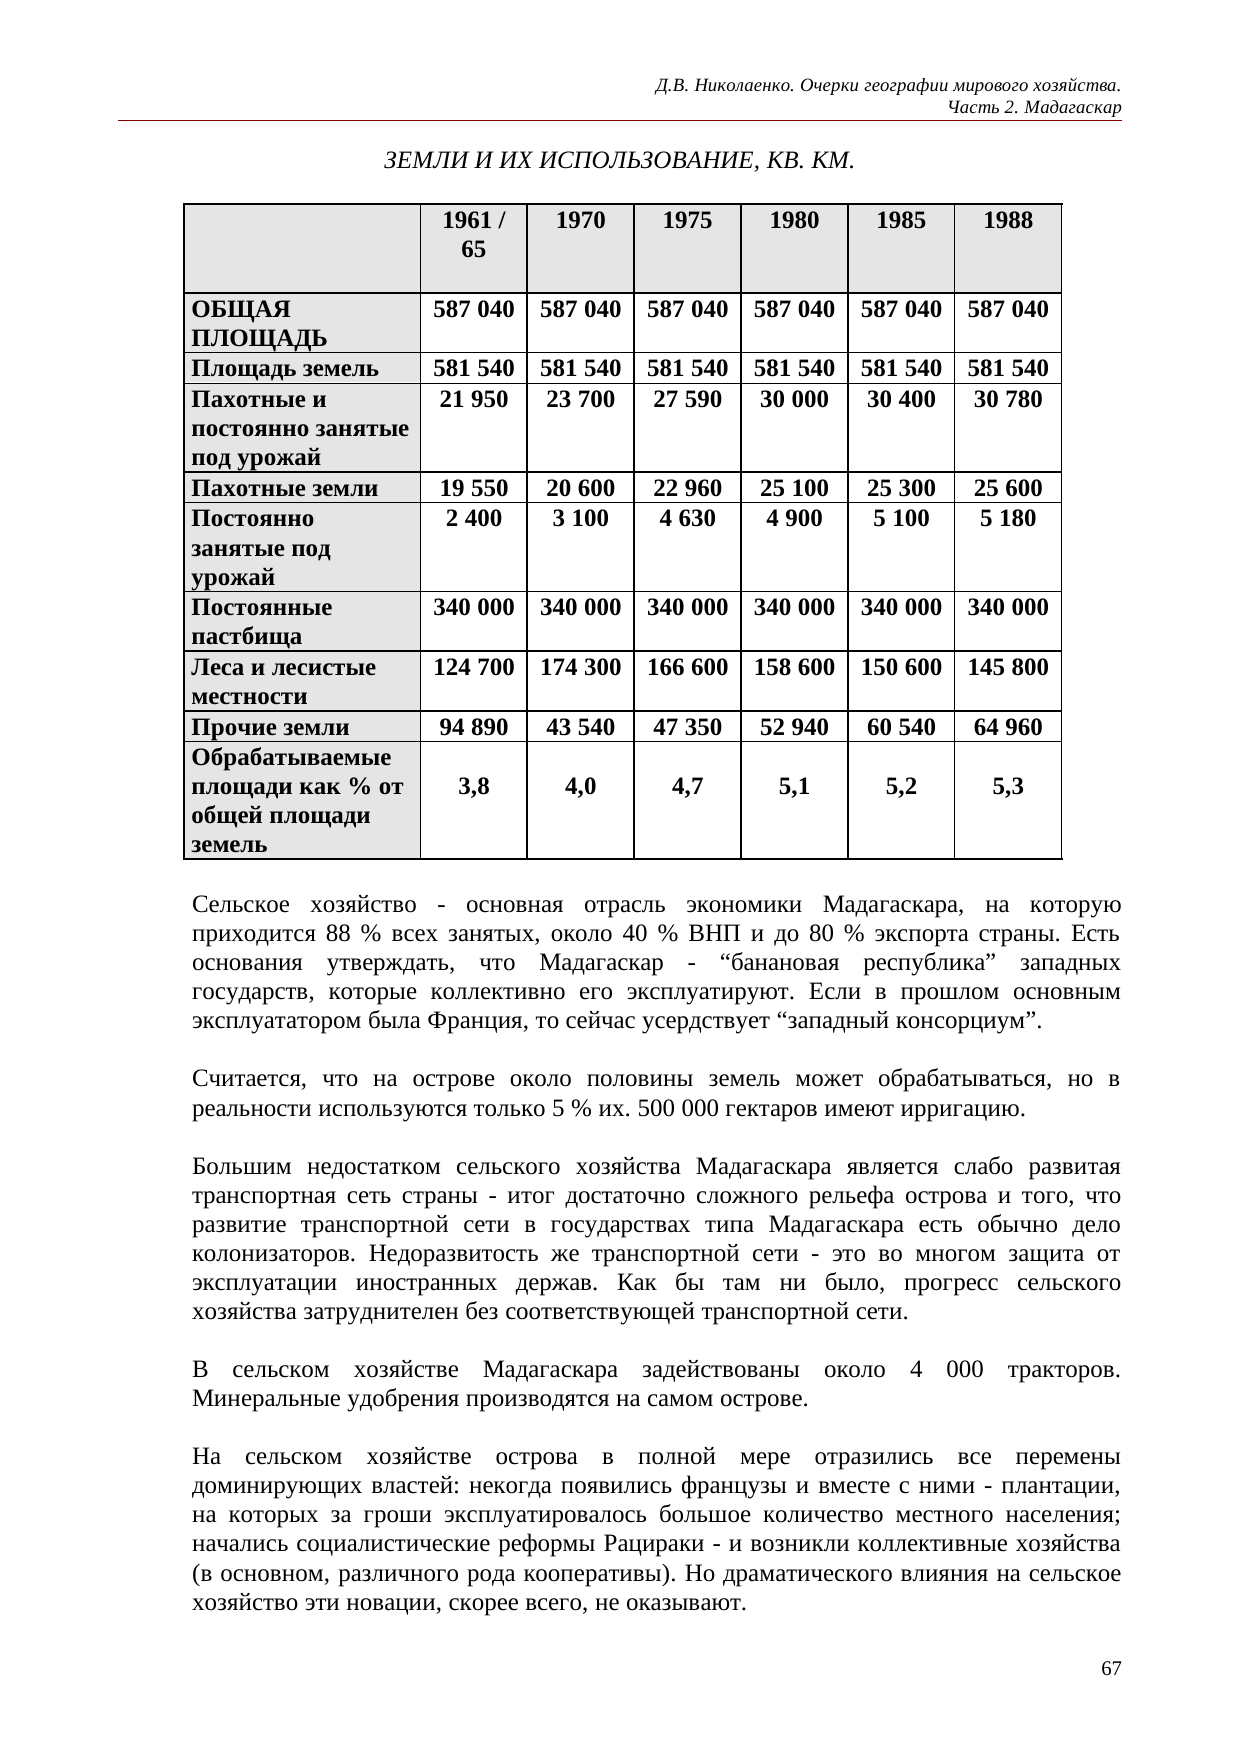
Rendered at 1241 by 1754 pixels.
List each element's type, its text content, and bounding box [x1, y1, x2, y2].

table_cell 4 900 [742, 503, 847, 591]
text Считается, что на острове около половины земель может обрабатываться, но в реальности используются только 5 % их. 500 000 гектаров имеют ирригацию. [192, 1063, 1122, 1121]
table_cell 340 000 [635, 592, 740, 650]
table_cell 30 780 [955, 384, 1061, 471]
table_header 1985 [849, 205, 954, 292]
table_header 1988 [955, 205, 1061, 292]
table_cell 581 540 [955, 353, 1061, 382]
table_cell 23 700 [528, 384, 633, 471]
table_cell 587 040 [528, 294, 633, 352]
table_cell 3 100 [528, 503, 633, 591]
table_cell 25 600 [955, 473, 1061, 502]
table_cell 4 630 [635, 503, 740, 591]
table_header 1975 [635, 205, 740, 292]
table_cell 587 040 [742, 294, 847, 352]
table_cell 25 100 [742, 473, 847, 502]
table_cell 22 960 [635, 473, 740, 502]
table_cell 581 540 [421, 353, 526, 382]
table_cell 30 400 [849, 384, 954, 471]
table_cell 27 590 [635, 384, 740, 471]
table_cell 5,1 [742, 742, 847, 858]
table_cell 587 040 [955, 294, 1061, 352]
table_cell 587 040 [635, 294, 740, 352]
table_cell 25 300 [849, 473, 954, 502]
text На сельском хозяйстве острова в полной мере отразились все перемены доминирующих властей: некогда появились французы и вместе с ними - плантации, на которых за гроши эксплуатировалось большое количество местного населения; начались социалистические реформы Рацираки - и возникли коллективные хозяйства (в основном, различного рода кооперативы). Но драматического влияния на сельское хозяйство эти новации, скорее всего, не оказывают. [192, 1441, 1122, 1616]
table_cell 5 100 [849, 503, 954, 591]
table_header 1970 [528, 205, 633, 292]
table_cell 3,8 [421, 742, 526, 858]
table_cell 340 000 [528, 592, 633, 650]
table_cell Площадь земель [185, 353, 420, 382]
table_cell 2 400 [421, 503, 526, 591]
table_cell 581 540 [528, 353, 633, 382]
text В сельском хозяйстве Мадагаскара задействованы около 4 000 тракторов. Минеральные удобрения производятся на самом острове. [192, 1354, 1122, 1412]
table_cell Пахотные и постоянно занятые под урожай [185, 384, 420, 471]
table_cell 47 350 [635, 712, 740, 741]
table_cell 5,3 [955, 742, 1061, 858]
table_header [185, 205, 420, 292]
table_cell 340 000 [955, 592, 1061, 650]
table_header 1961 / 65 [421, 205, 526, 292]
table_cell Прочие земли [185, 712, 420, 741]
table_cell 340 000 [421, 592, 526, 650]
table_cell Постоянные пастбища [185, 592, 420, 650]
table_cell 174 300 [528, 652, 633, 710]
table_cell Постоянно занятые под урожай [185, 503, 420, 591]
table_cell 60 540 [849, 712, 954, 741]
table_cell Обрабатываемые площади как % от общей площади земель [185, 742, 420, 858]
table_cell 581 540 [849, 353, 954, 382]
table_cell 581 540 [635, 353, 740, 382]
table_cell 5,2 [849, 742, 954, 858]
table_cell 340 000 [742, 592, 847, 650]
table_cell 19 550 [421, 473, 526, 502]
table_header 1980 [742, 205, 847, 292]
table_cell 150 600 [849, 652, 954, 710]
table_cell 30 000 [742, 384, 847, 471]
table_cell 5 180 [955, 503, 1061, 591]
table_cell Леса и лесистые местности [185, 652, 420, 710]
table_cell 581 540 [742, 353, 847, 382]
table_cell 94 890 [421, 712, 526, 741]
table_cell 20 600 [528, 473, 633, 502]
table_cell Пахотные земли [185, 473, 420, 502]
text ЗЕМЛИ И ИХ ИСПОЛЬЗОВАНИЕ, КВ. КМ. [118, 145, 1122, 174]
table_cell 166 600 [635, 652, 740, 710]
table_cell 21 950 [421, 384, 526, 471]
table_cell 158 600 [742, 652, 847, 710]
table_cell ОБЩАЯ ПЛОЩАДЬ [185, 294, 420, 352]
text Сельское хозяйство - основная отрасль экономики Мадагаскара, на которую приходится 88 % всех занятых, около 40 % ВНП и до 80 % экспорта страны. Есть основания утверждать, что Мадагаскар - “банановая республика” западных государств, которые коллективно его эксплуатируют. Если в прошлом основным эксплуататором была Франция, то сейчас усердствует “западный консорциум”. [192, 889, 1122, 1034]
table_cell 145 800 [955, 652, 1061, 710]
table_cell 4,0 [528, 742, 633, 858]
text Большим недостатком сельского хозяйства Мадагаскара является слабо развитая транспортная сеть страны - итог достаточно сложного рельефа острова и того, что развитие транспортной сети в государствах типа Мадагаскара есть обычно дело колонизаторов. Недоразвитость же транспортной сети - это во многом защита от эксплуатации иностранных держав. Как бы там ни было, прогресс сельского хозяйства затруднителен без соответствующей транспортной сети. [192, 1151, 1122, 1325]
table_cell 587 040 [849, 294, 954, 352]
table_cell 587 040 [421, 294, 526, 352]
table_cell 52 940 [742, 712, 847, 741]
table_cell 124 700 [421, 652, 526, 710]
table_cell 340 000 [849, 592, 954, 650]
table_cell 4,7 [635, 742, 740, 858]
table_cell 64 960 [955, 712, 1061, 741]
table_cell 43 540 [528, 712, 633, 741]
